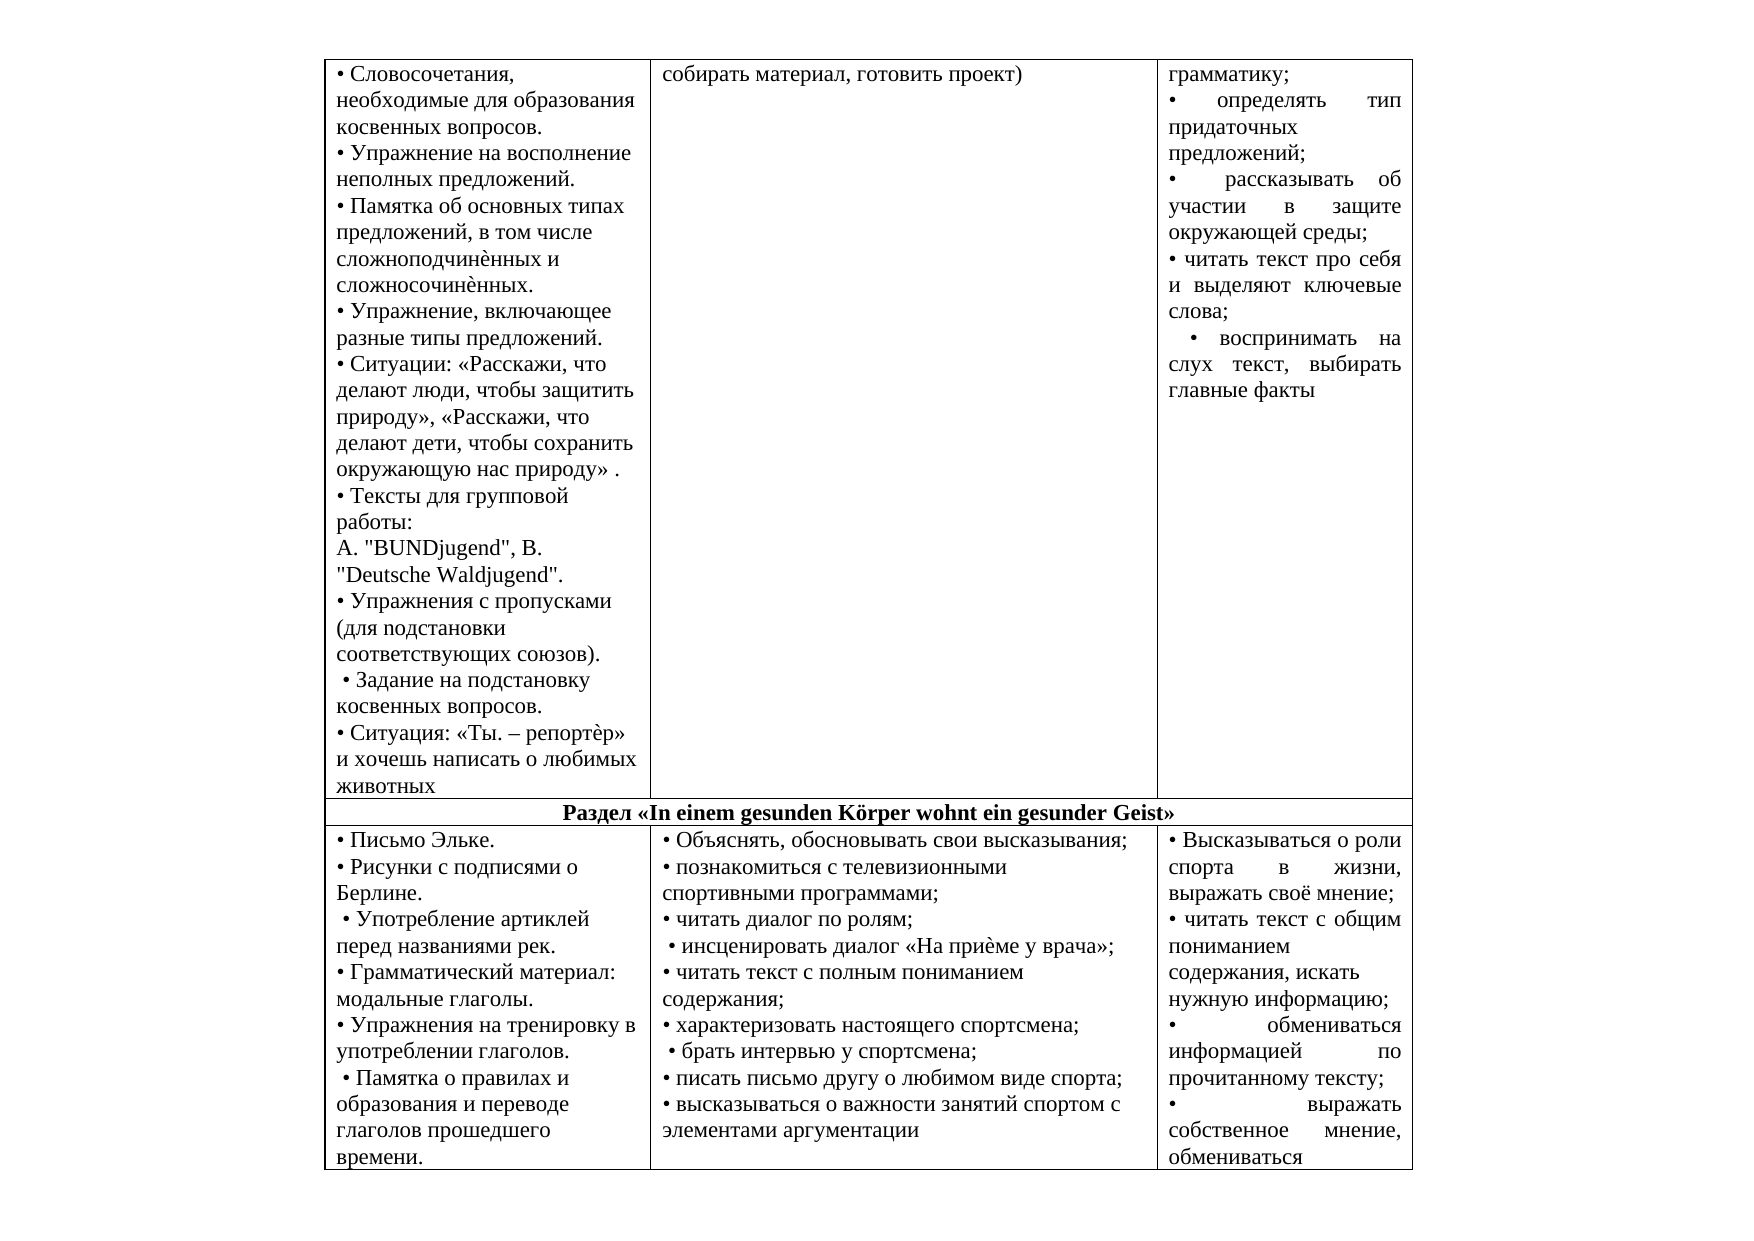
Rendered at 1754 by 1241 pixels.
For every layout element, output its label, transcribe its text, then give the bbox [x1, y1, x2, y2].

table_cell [1158, 826, 1412, 1169]
table_cell Раздел «In einem gesunden Körper wohnt ein gesunder Geist» [326, 799, 1412, 825]
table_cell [651, 60, 1157, 798]
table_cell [326, 826, 650, 1169]
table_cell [1158, 60, 1412, 798]
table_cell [326, 60, 650, 798]
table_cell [651, 826, 1157, 1169]
